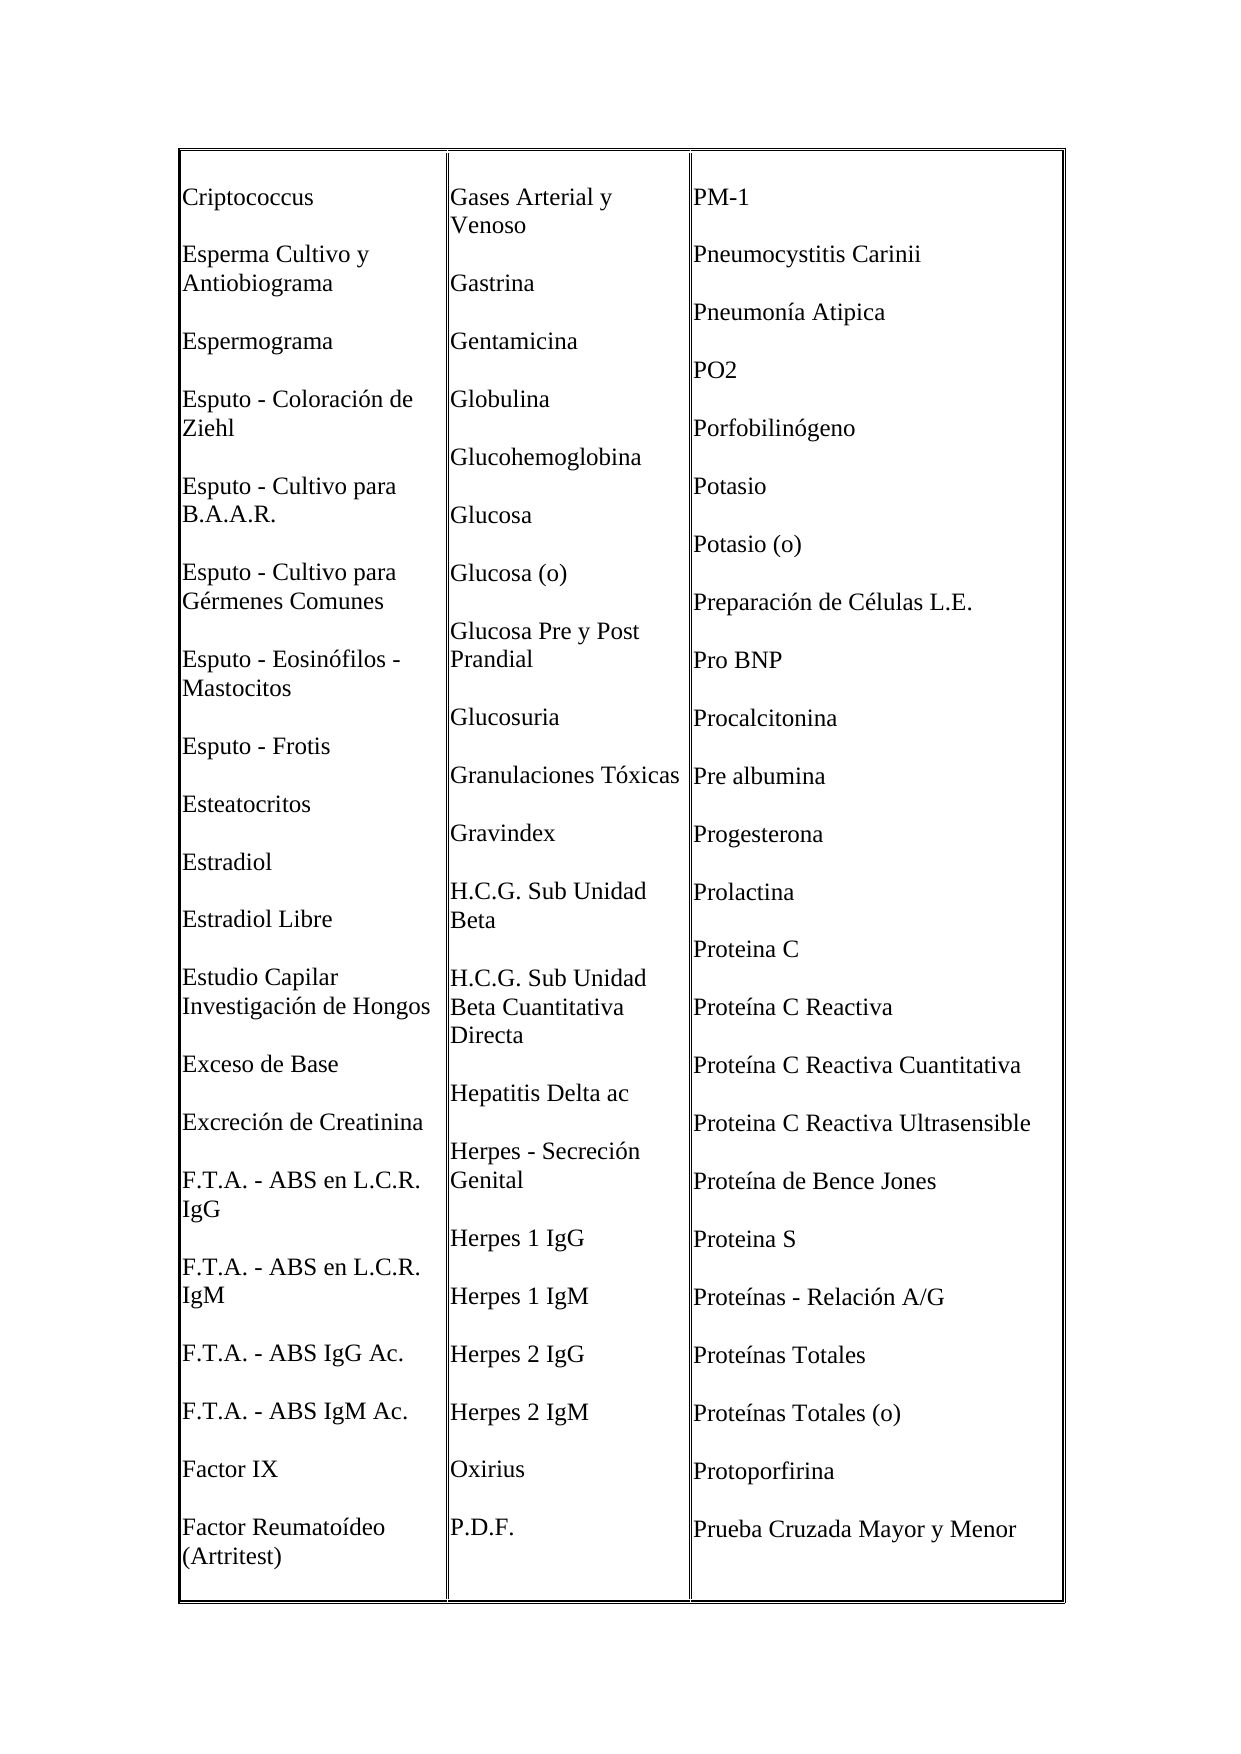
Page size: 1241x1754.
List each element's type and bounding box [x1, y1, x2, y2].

table_header [691, 151, 1062, 1600]
table_header [181, 151, 448, 1600]
table_header [448, 151, 691, 1600]
